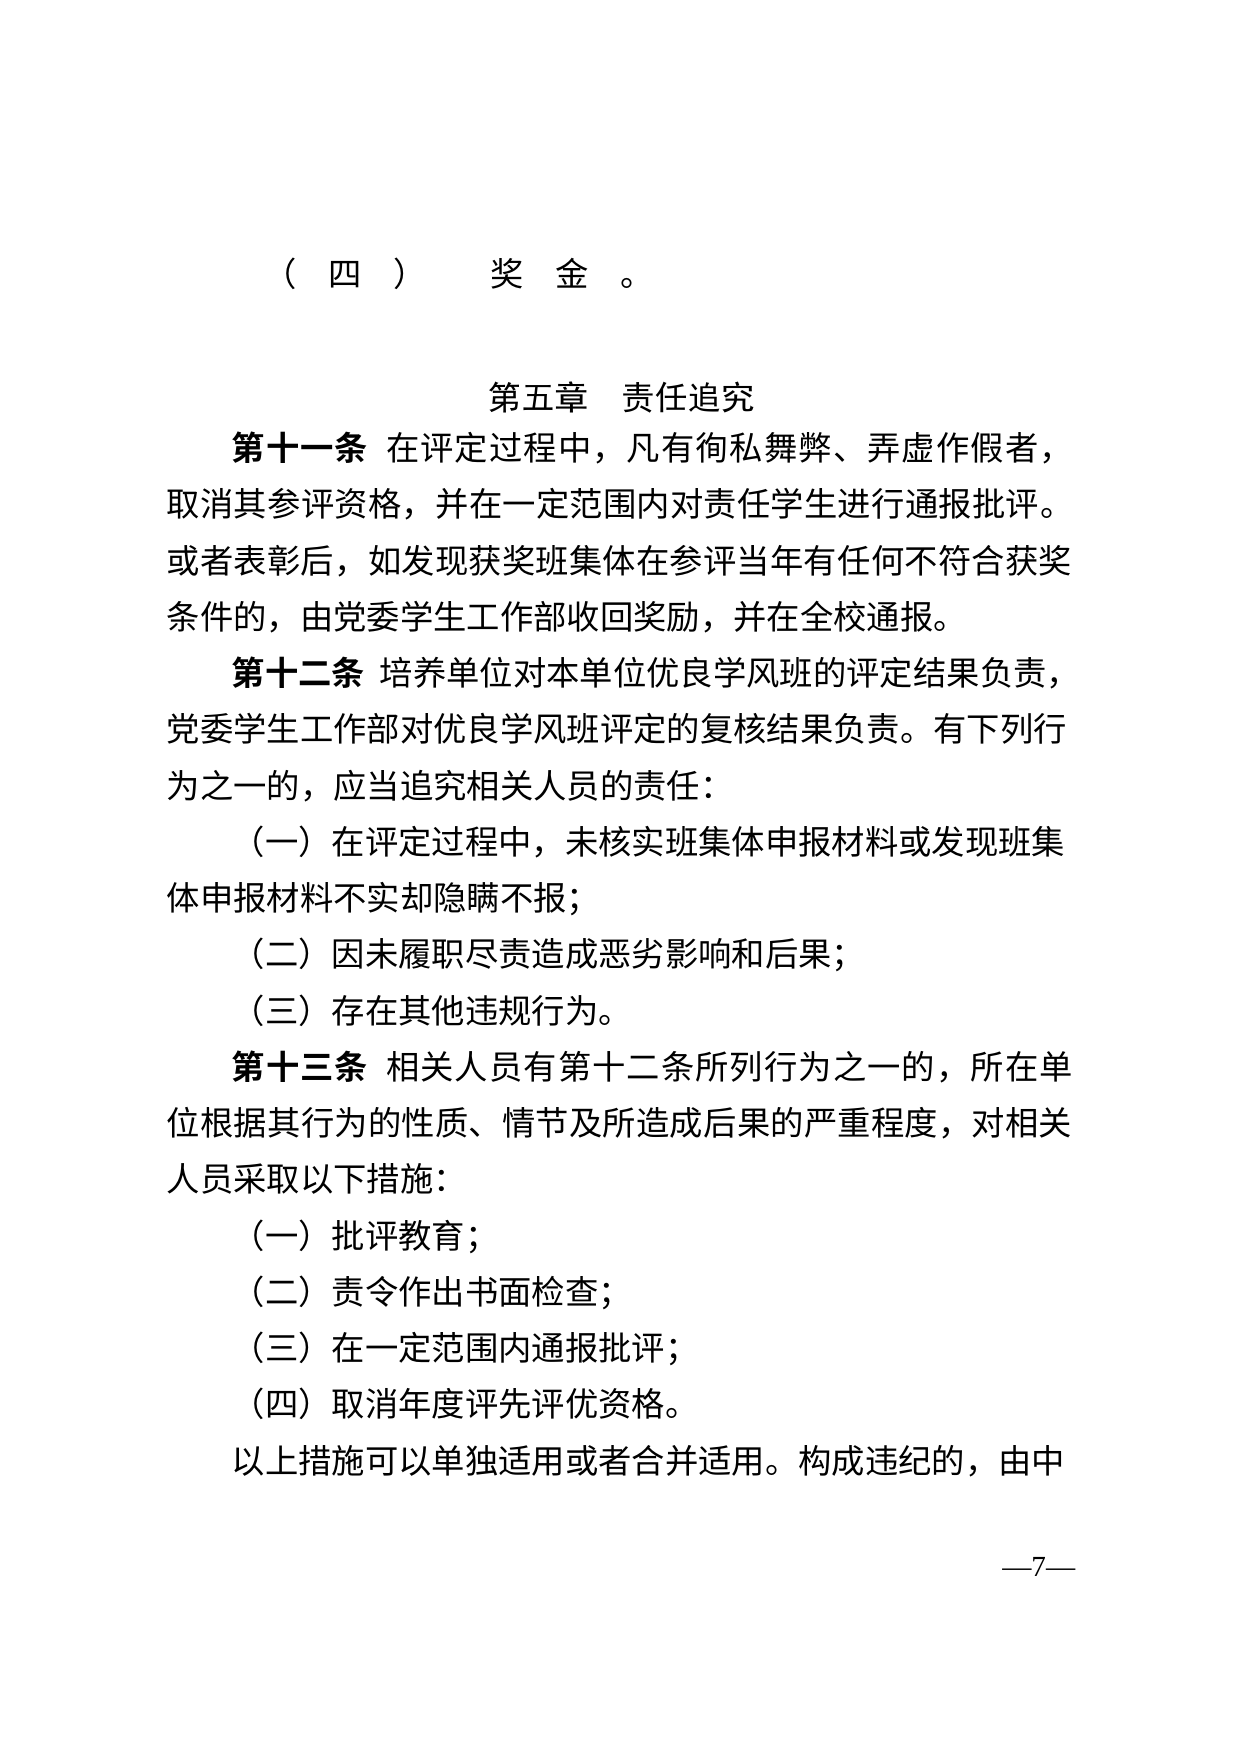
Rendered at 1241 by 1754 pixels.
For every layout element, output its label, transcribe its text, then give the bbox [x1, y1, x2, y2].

text 第十三条 相关人员有第十二条所列行为之一的，所在单位根据其行为的性质、情节及所造成后果的严重程度，对相关人员采取以下措施： [167, 1033, 1074, 1201]
text （一）在评定过程中，未核实班集体申报材料或发现班集体申报材料不实却隐瞒不报； [167, 808, 1074, 920]
text （三）存在其他违规行为。 [167, 976, 1074, 1033]
text （一）批评教育； [167, 1201, 1074, 1258]
text （四）取消年度评先评优资格。 [167, 1370, 1074, 1426]
text 第十二条 培养单位对本单位优良学风班的评定结果负责，党委学生工作部对优良学风班评定的复核结果负责。有下列行为之一的，应当追究相关人员的责任： [167, 639, 1074, 808]
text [167, 1426, 1074, 1483]
text 第十一条 在评定过程中，凡有徇私舞弊、弄虚作假者，取消其参评资格，并在一定范围内对责任学生进行通报批评。或者表彰后，如发现获奖班集体在参评当年有任何不符合获奖条件的，由党委学生工作部收回奖励，并在全校通报。 [167, 414, 1074, 639]
list 奖金。 [233, 241, 1074, 301]
text （三）在一定范围内通报批评； [167, 1314, 1074, 1370]
text （二）因未履职尽责造成恶劣影响和后果； [167, 920, 1074, 976]
text 第五章 责任追究 [167, 358, 1076, 414]
text （二）责令作出书面检查； [167, 1258, 1074, 1314]
